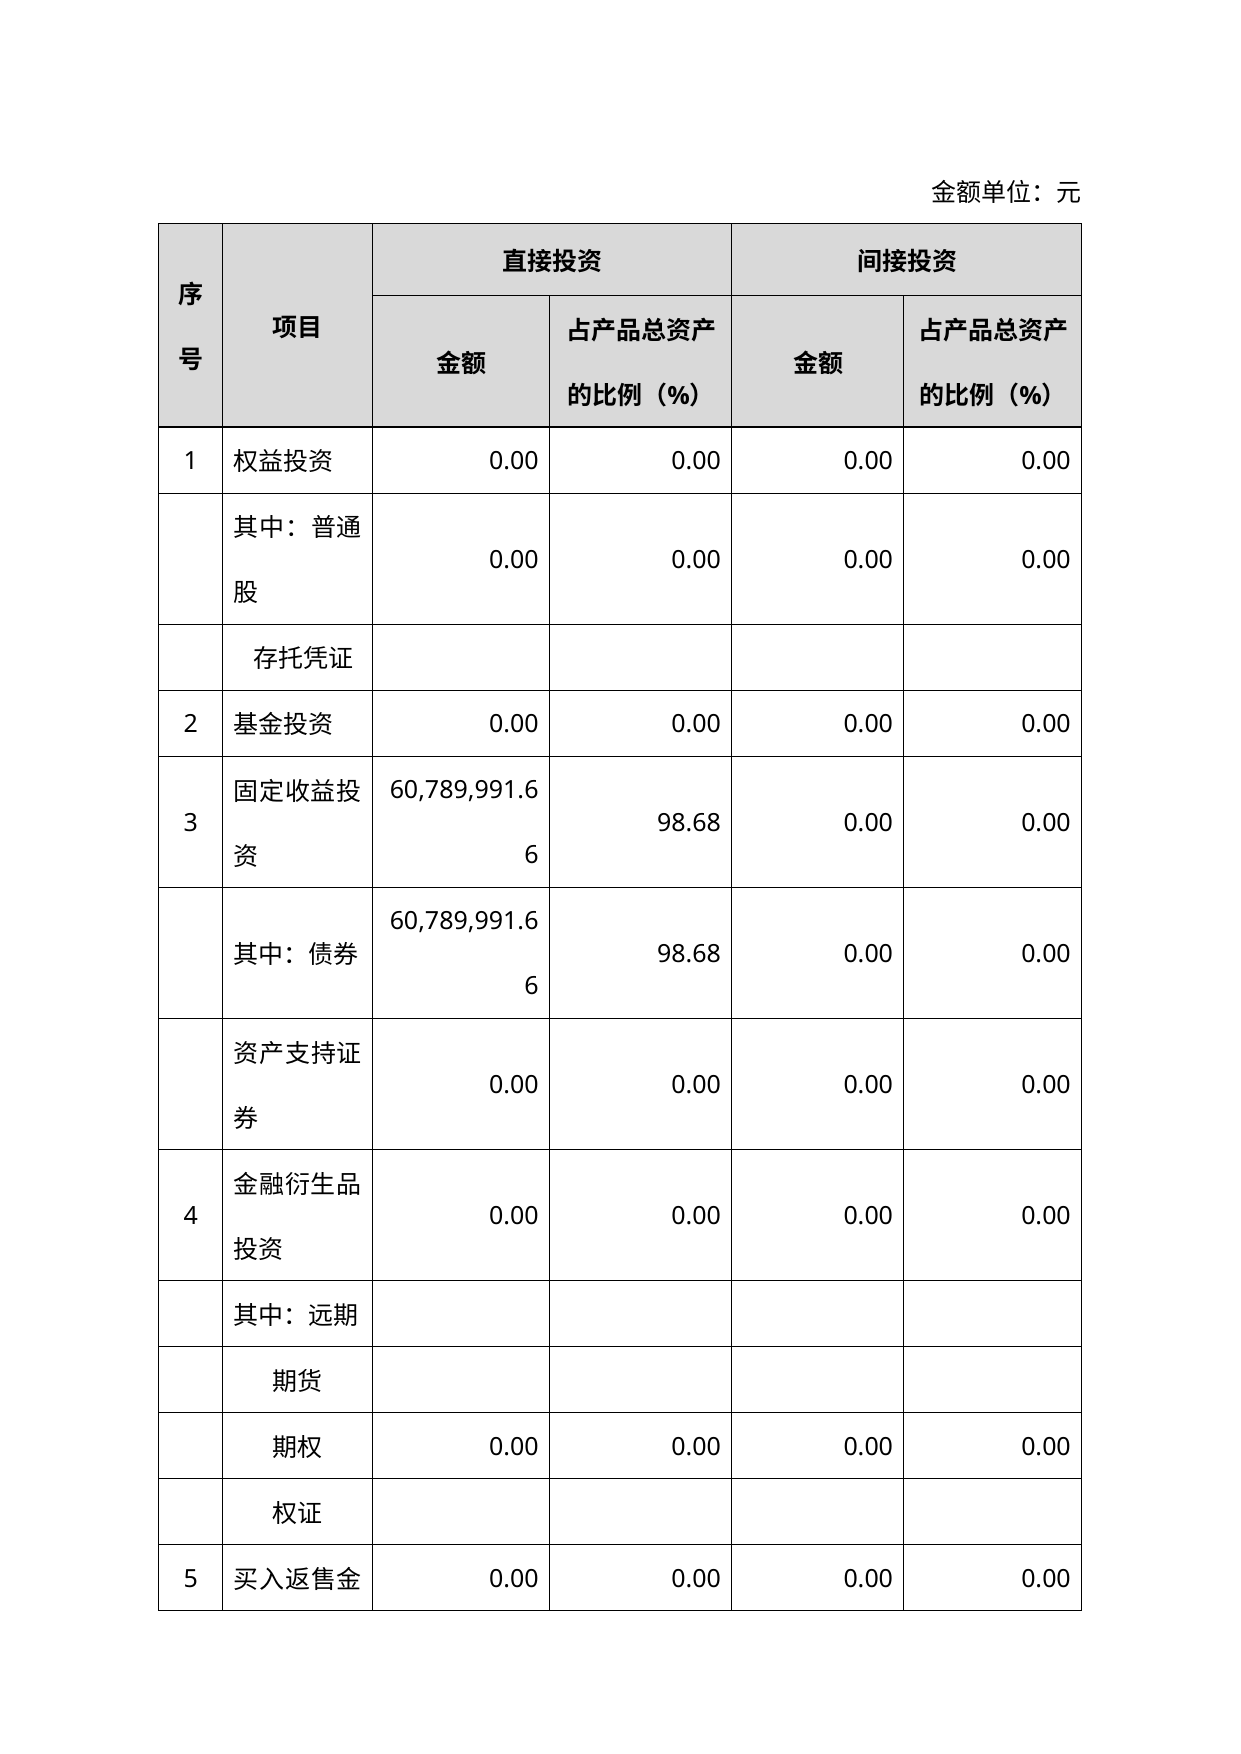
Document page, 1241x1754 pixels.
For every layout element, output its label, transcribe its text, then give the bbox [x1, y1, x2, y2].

table_cell 0.00 [373, 1545, 549, 1610]
table_cell 0.00 [732, 888, 903, 1018]
table_cell 98.68 [550, 888, 731, 1018]
table_cell 0.00 [550, 1019, 731, 1149]
table_cell 其中：远期 [223, 1281, 372, 1346]
table_cell 0.00 [373, 1019, 549, 1149]
table_cell [159, 494, 222, 623]
table_cell [159, 888, 222, 1018]
table_cell 期货 [223, 1347, 372, 1412]
table_cell 0.00 [373, 691, 549, 756]
table_cell 0.00 [373, 1413, 549, 1478]
table_cell 其中：债券 [223, 888, 372, 1018]
table_cell 0.00 [550, 1150, 731, 1280]
table_cell 0.00 [732, 1150, 903, 1280]
table_cell 买入返售金融资产 [223, 1545, 372, 1610]
table_header 间接投资 [732, 224, 1081, 295]
table_cell 0.00 [373, 428, 549, 492]
table_cell 0.00 [732, 691, 903, 756]
table_cell 0.00 [904, 888, 1081, 1018]
table_cell [550, 1479, 731, 1544]
table_cell 0.00 [550, 494, 731, 623]
table_cell [732, 625, 903, 689]
table_cell 资产支持证券 [223, 1019, 372, 1149]
table_cell 5 [159, 1545, 222, 1610]
table_cell 4 [159, 1150, 222, 1280]
table_cell 1 [159, 428, 222, 492]
table_cell [159, 625, 222, 689]
table_cell 期权 [223, 1413, 372, 1478]
table_cell 0.00 [550, 428, 731, 492]
table_cell [904, 625, 1081, 689]
table_cell [904, 1281, 1081, 1346]
table_cell 3 [159, 757, 222, 887]
table_cell 其中：普通股 [223, 494, 372, 623]
table_cell 基金投资 [223, 691, 372, 756]
table_cell 0.00 [904, 1150, 1081, 1280]
table_header 序号 [159, 224, 222, 426]
table_cell 60,789,991.66 [373, 757, 549, 887]
table_header 直接投资 [373, 224, 731, 295]
table_cell [159, 1479, 222, 1544]
table_cell [373, 1479, 549, 1544]
table_cell 0.00 [550, 1545, 731, 1610]
table_cell 0.00 [732, 494, 903, 623]
table_cell 0.00 [732, 428, 903, 492]
table_cell 0.00 [904, 494, 1081, 623]
table_cell 0.00 [732, 1545, 903, 1610]
table_cell 0.00 [732, 757, 903, 887]
table_cell 金额 [373, 296, 549, 426]
table_cell 0.00 [732, 1019, 903, 1149]
table_cell [373, 625, 549, 689]
table_cell 金额 [732, 296, 903, 426]
table_cell [550, 1347, 731, 1412]
table_cell [373, 1347, 549, 1412]
table_cell [732, 1479, 903, 1544]
table_cell 占产品总资产的比例（%） [550, 296, 731, 426]
table_cell 权益投资 [223, 428, 372, 492]
table_cell [159, 1347, 222, 1412]
table_cell [904, 1347, 1081, 1412]
table_cell 0.00 [904, 428, 1081, 492]
table_cell 固定收益投资 [223, 757, 372, 887]
table_cell 0.00 [904, 691, 1081, 756]
table_cell 98.68 [550, 757, 731, 887]
table_cell 0.00 [904, 1545, 1081, 1610]
table_cell 0.00 [904, 757, 1081, 887]
table_cell 0.00 [732, 1413, 903, 1478]
table_cell 0.00 [550, 1413, 731, 1478]
table_cell 权证 [223, 1479, 372, 1544]
table_cell 0.00 [373, 1150, 549, 1280]
table_cell [159, 1281, 222, 1346]
text 金额单位：元 [159, 158, 1081, 223]
table_cell 0.00 [550, 691, 731, 756]
table_cell [904, 1479, 1081, 1544]
table_cell [159, 1019, 222, 1149]
table_cell 金融衍生品投资 [223, 1150, 372, 1280]
table_cell 存托凭证 [223, 625, 372, 689]
table_cell 60,789,991.66 [373, 888, 549, 1018]
table_cell 2 [159, 691, 222, 756]
table_cell [732, 1281, 903, 1346]
table_header 项目 [223, 224, 372, 426]
table_cell [550, 625, 731, 689]
table_cell 0.00 [904, 1019, 1081, 1149]
table_cell [732, 1347, 903, 1412]
table_cell [550, 1281, 731, 1346]
table_cell [373, 1281, 549, 1346]
table_cell [159, 1413, 222, 1478]
table_cell 占产品总资产的比例（%） [904, 296, 1081, 426]
table_cell 0.00 [904, 1413, 1081, 1478]
table_cell 0.00 [373, 494, 549, 623]
